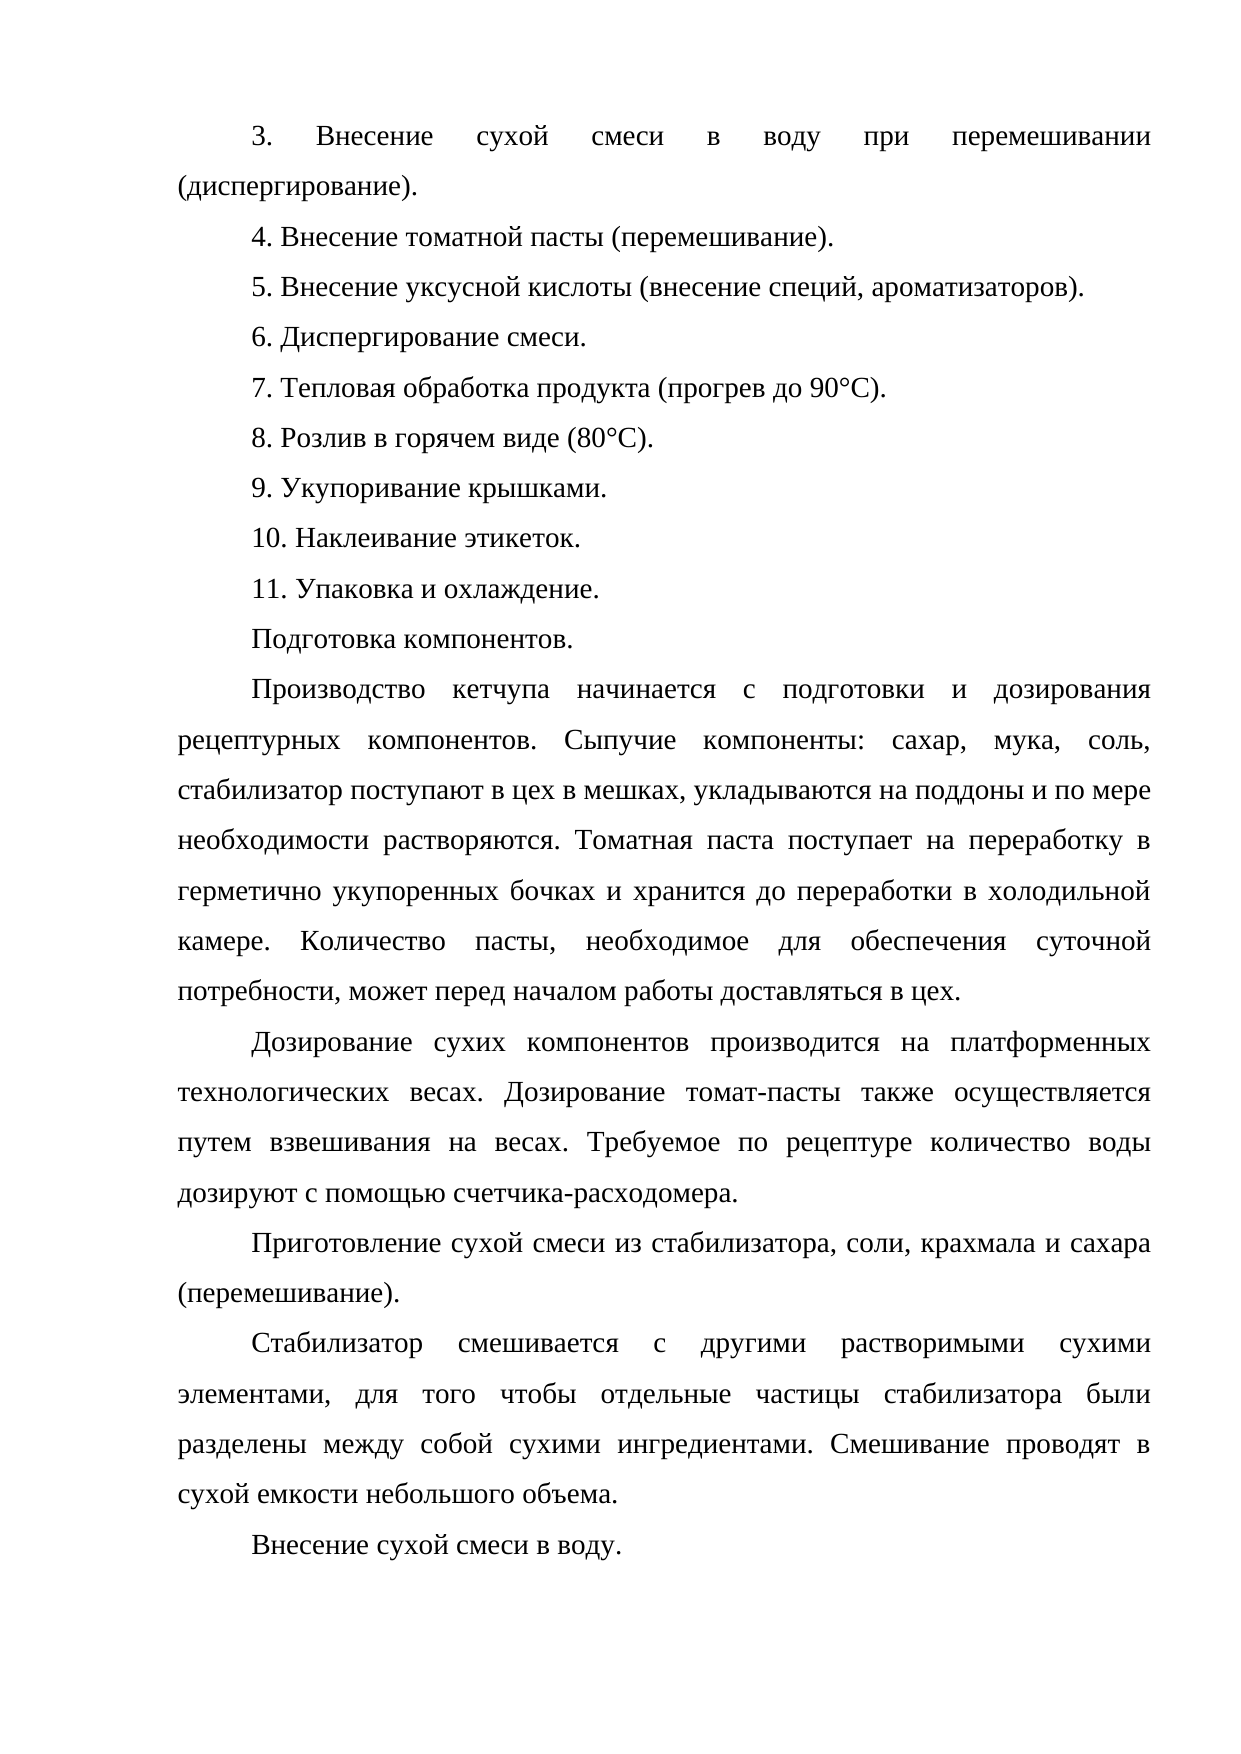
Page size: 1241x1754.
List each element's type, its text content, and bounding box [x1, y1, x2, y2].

list 9. Укупоривание крышками. [177, 470, 1152, 504]
list 6. Диспергирование смеси. [177, 319, 1152, 353]
list 7. Тепловая обработка продукта (прогрев до 90°С). [177, 370, 1152, 403]
list Приготовление сухой смеси из стабилизатора, соли, крахмала и сахара (перемешивание). [177, 1225, 1152, 1309]
list Дозирование сухих компонентов производится на платформенных технологических весах. Дозирование томат-пасты также осуществляется путем взвешивания на весах. Требуемое по рецептуре количество воды дозируют с помощью счетчика-расходомера. [177, 1024, 1152, 1208]
list 11. Упаковка и охлаждение. [177, 571, 1152, 604]
list 3. Внесение сухой смеси в воду при перемешивании (диспергирование). [177, 118, 1152, 202]
list Внесение сухой смеси в воду. [177, 1527, 1152, 1560]
list Производство кетчупа начинается с подготовки и дозирования рецептурных компонентов. Сыпучие компоненты: сахар, мука, соль, стабилизатор поступают в цех в мешках, укладываются на поддоны и по мере необходимости растворяются. Томатная паста поступает на переработку в герметично укупоренных бочках и хранится до переработки в холодильной камере. Количество пасты, необходимое для обеспечения суточной потребности, может перед началом работы доставляться в цех. [177, 672, 1152, 1007]
list 5. Внесение уксусной кислоты (внесение специй, ароматизаторов). [177, 269, 1152, 303]
list Стабилизатор смешивается с другими растворимыми сухими элементами, для того чтобы отдельные частицы стабилизатора были разделены между собой сухими ингредиентами. Смешивание проводят в сухой емкости небольшого объема. [177, 1326, 1152, 1510]
list 10. Наклеивание этикеток. [177, 521, 1152, 554]
list Подготовка компонентов. [177, 621, 1152, 655]
list 4. Внесение томатной пасты (перемешивание). [177, 219, 1152, 252]
list 8. Розлив в горячем виде (80°С). [177, 420, 1152, 453]
